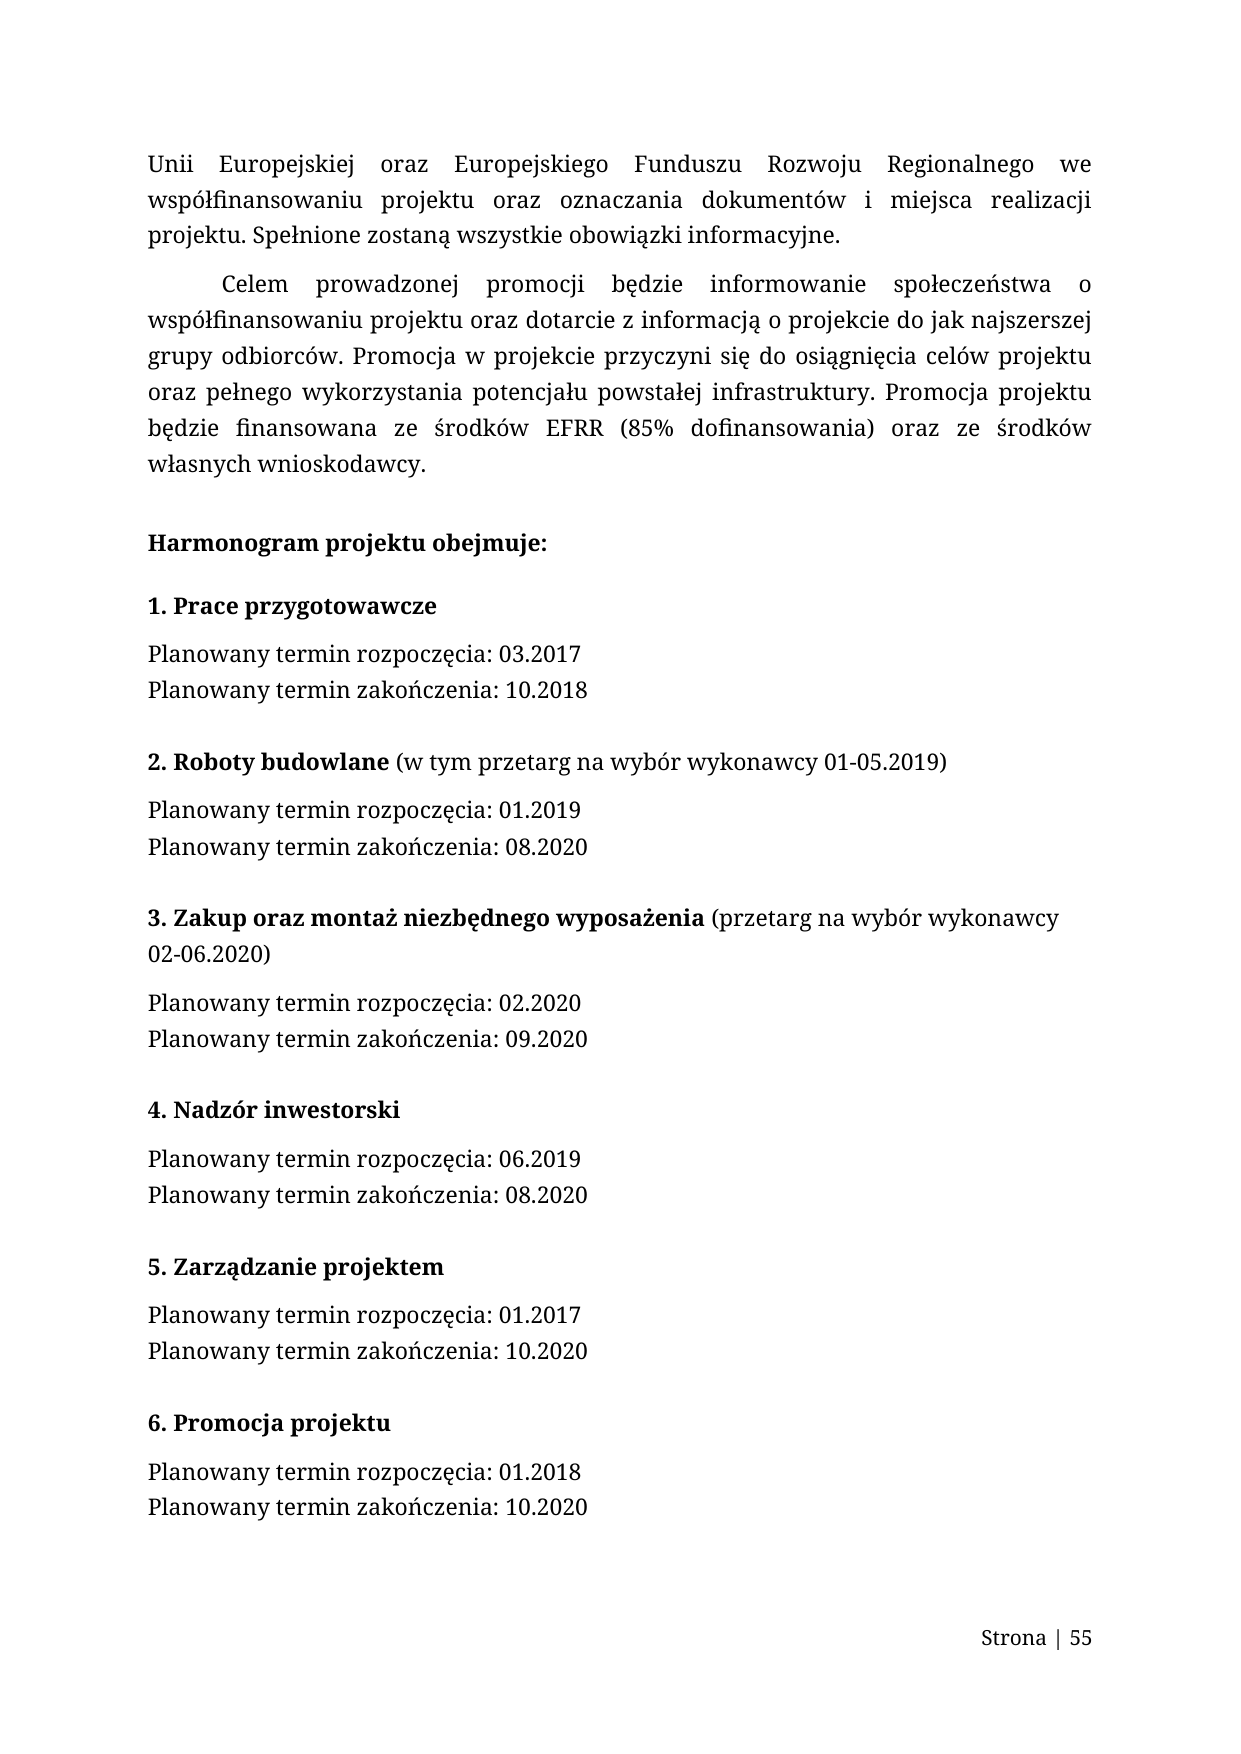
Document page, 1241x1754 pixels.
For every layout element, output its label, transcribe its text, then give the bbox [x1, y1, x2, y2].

text 4. Nadzór inwestorski [148, 1094, 1093, 1126]
text 1. Prace przygotowawcze [148, 590, 1093, 621]
text 2. Roboty budowlane (w tym przetarg na wybór wykonawcy 01-05.2019) [148, 746, 1093, 777]
text Planowany termin zakończenia: 10.2020 [148, 1491, 1093, 1523]
text Planowany termin zakończenia: 09.2020 [148, 1023, 1093, 1054]
text 6. Promocja projektu [148, 1407, 1093, 1438]
text Planowany termin zakończenia: 08.2020 [148, 830, 1093, 862]
text Planowany termin zakończenia: 10.2018 [148, 674, 1093, 705]
text Harmonogram projektu obejmuje: [148, 527, 1093, 558]
text 3. Zakup oraz montaż niezbędnego wyposażenia (przetarg na wybór wykonawcy 02-06.2020) [148, 902, 1093, 969]
text Planowany termin zakończenia: 08.2020 [148, 1179, 1093, 1210]
text Planowany termin rozpoczęcia: 06.2019 [148, 1143, 1093, 1174]
text 5. Zarządzanie projektem [148, 1251, 1093, 1282]
text Planowany termin rozpoczęcia: 03.2017 [148, 638, 1093, 669]
text Planowany termin rozpoczęcia: 01.2018 [148, 1455, 1093, 1487]
text Planowany termin rozpoczęcia: 01.2019 [148, 794, 1093, 826]
text Planowany termin zakończenia: 10.2020 [148, 1335, 1093, 1366]
text Planowany termin rozpoczęcia: 02.2020 [148, 987, 1093, 1018]
text Planowany termin rozpoczęcia: 01.2017 [148, 1299, 1093, 1330]
text Celem prowadzonej promocji będzie informowanie społeczeństwa o współfinansowaniu projektu oraz dotarcie z informacją o projekcie do jak najszerszej grupy odbiorców. Promocja w projekcie przyczyni się do osiągnięcia celów projektu oraz pełnego wykorzystania potencjału powstałej infrastruktury. Promocja projektu będzie finansowana ze środków EFRR (85% dofinansowania) oraz ze środków własnych wnioskodawcy. [148, 268, 1093, 479]
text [148, 148, 1093, 251]
